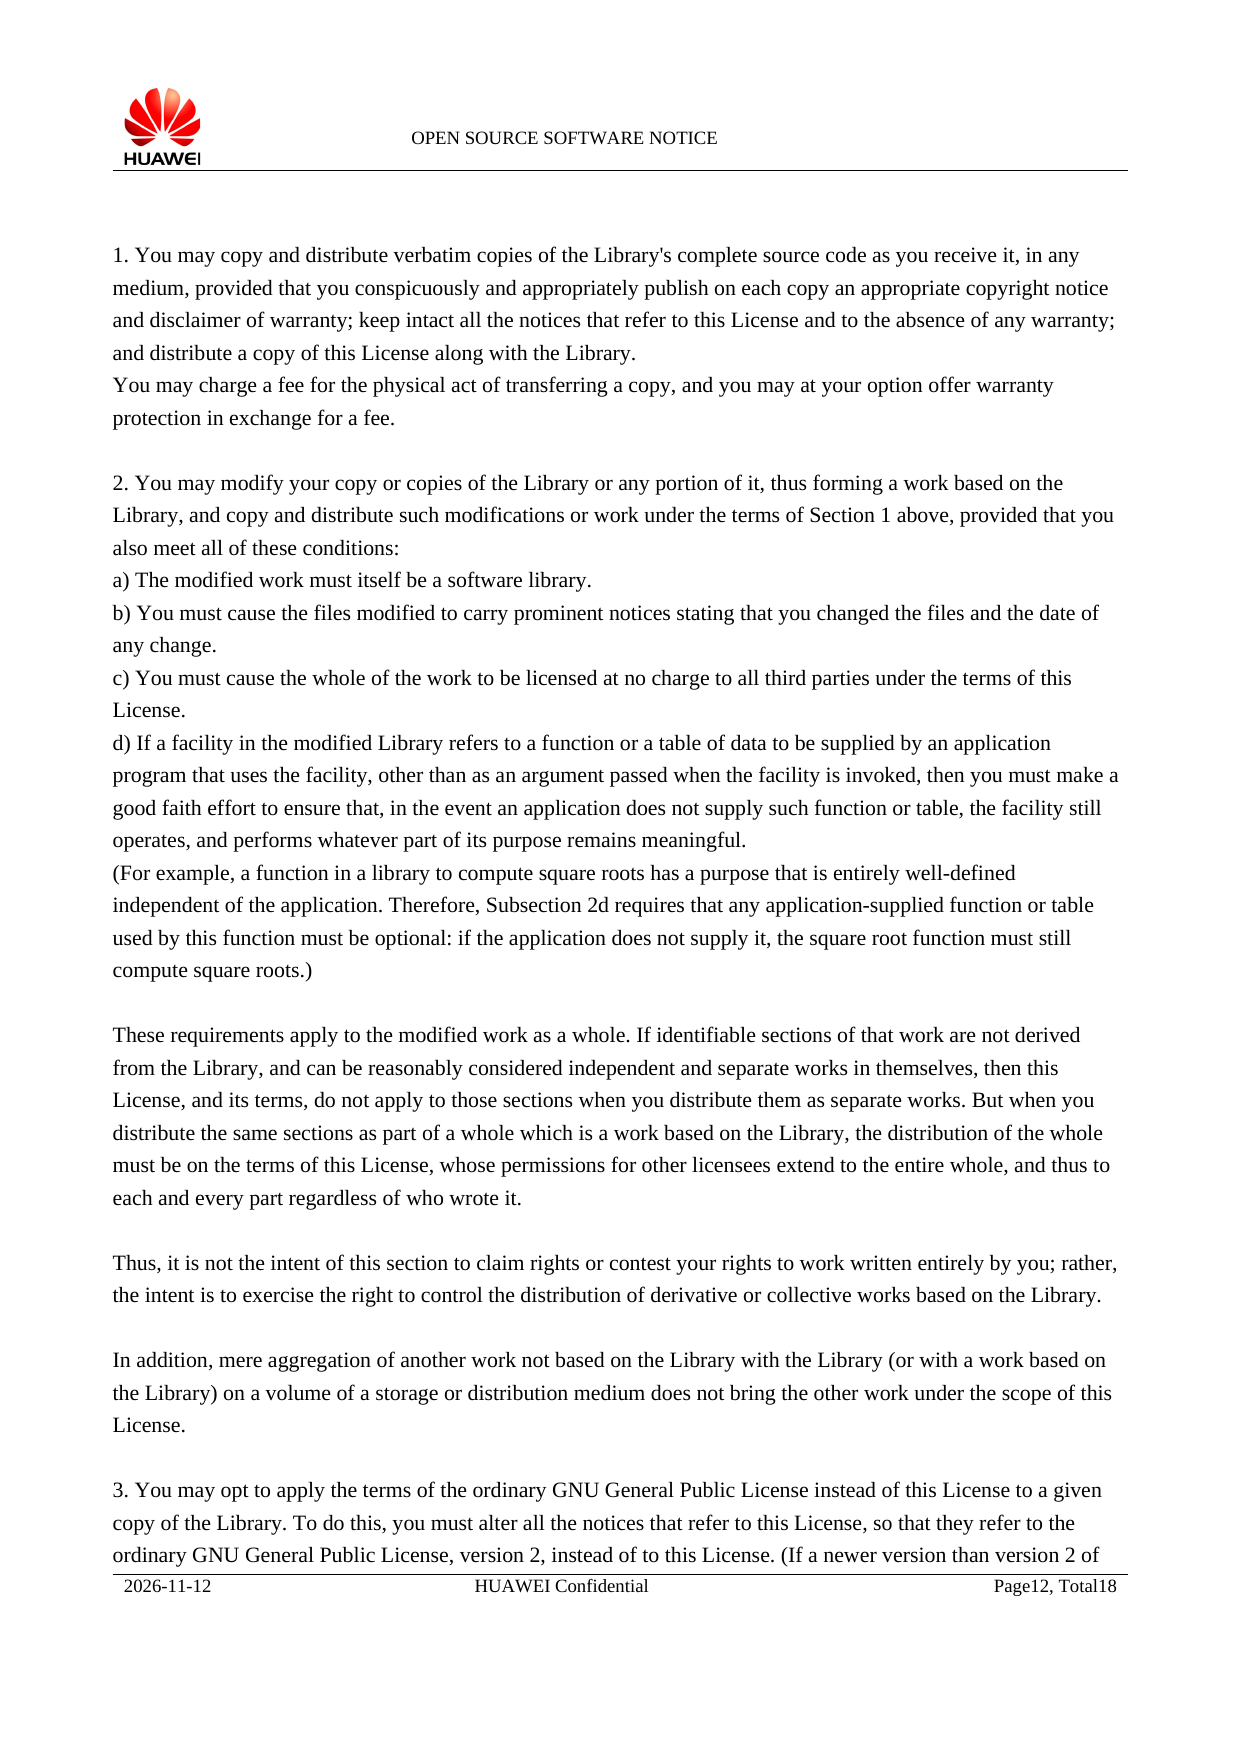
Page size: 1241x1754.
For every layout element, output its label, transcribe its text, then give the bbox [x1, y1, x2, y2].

picture [124, 88, 201, 165]
